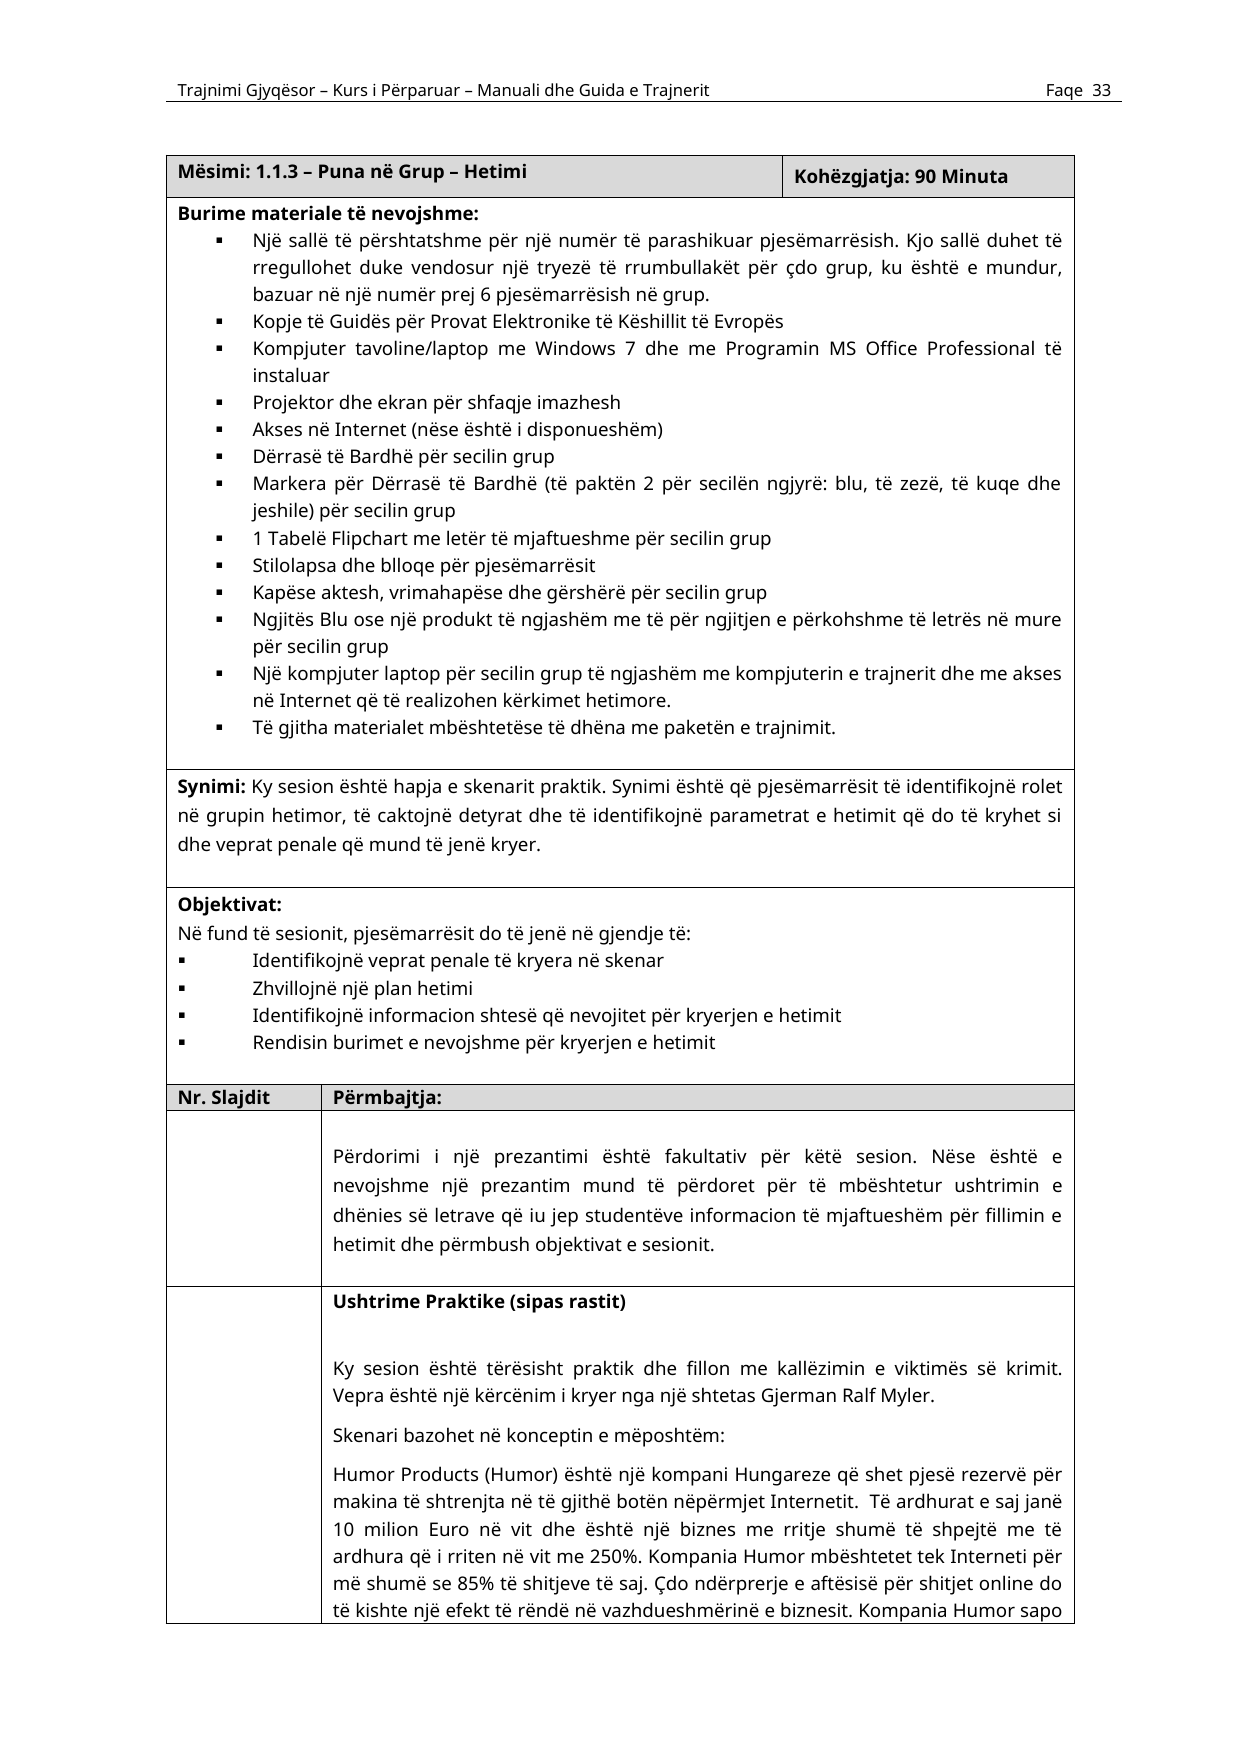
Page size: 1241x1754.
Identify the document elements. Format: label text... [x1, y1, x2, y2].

table_cell Përmbajtja: [322, 1085, 1074, 1110]
table_cell [167, 1111, 321, 1286]
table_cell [322, 1287, 1074, 1623]
table_cell Nr. Slajdit [167, 1085, 321, 1110]
table_cell [167, 1287, 321, 1623]
table_cell Synimi: Ky sesion është hapja e skenarit praktik. Synimi është që pjesëmarrësit të identifikojnë rolet në grupin hetimor, të caktojnë detyrat dhe të identifikojnë parametrat e hetimit që do të kryhet si dhe veprat penale që mund të jenë kryer. [167, 770, 1074, 887]
table_cell Objektivat: Në fund të sesionit, pjesëmarrësit do të jenë në gjendje të: Identifikojnë veprat penale të kryera në skenar Zhvillojnë një plan hetimi Identifikojnë informacion shtesë që nevojitet për kryerjen e hetimit Rendisin burimet e nevojshme për kryerjen e hetimit [167, 888, 1074, 1084]
table_cell Burime materiale të nevojshme: Një sallë të përshtatshme për një numër të parashikuar pjesëmarrësish. Kjo sallë duhet të rregullohet duke vendosur një tryezë të rrumbullakët për çdo grup, ku është e mundur, bazuar në një numër prej 6 pjesëmarrësish në grup. Kopje të Guidës për Provat Elektronike të Këshillit të Evropës Kompjuter tavoline/laptop me Windows 7 dhe me Programin MS Office Professional të instaluar Projektor dhe ekran për shfaqje imazhesh Akses në Internet (nëse është i disponueshëm) Dërrasë të Bardhë për secilin grup Markera për Dërrasë të Bardhë (të paktën 2 për secilën ngjyrë: blu, të zezë, të kuqe dhe jeshile) për secilin grup 1 Tabelë Flipchart me letër të mjaftueshme për secilin grup Stilolapsa dhe blloqe për pjesëmarrësit Kapëse aktesh, vrimahapëse dhe gërshërë për secilin grup Ngjitës Blu ose një produkt të ngjashëm me të për ngjitjen e përkohshme të letrës në mure për secilin grup Një kompjuter laptop për secilin grup të ngjashëm me kompjuterin e trajnerit dhe me akses në Internet që të realizohen kërkimet hetimore. Të gjitha materialet mbështetëse të dhëna me paketën e trajnimit. [167, 198, 1074, 769]
table_cell Përdorimi i një prezantimi është fakultativ për këtë sesion. Nëse është e nevojshme një prezantim mund të përdoret për të mbështetur ushtrimin e dhënies së letrave që iu jep studentëve informacion të mjaftueshëm për fillimin e hetimit dhe përmbush objektivat e sesionit. [322, 1111, 1074, 1286]
table_header Kohëzgjatja: 90 Minuta [783, 156, 1074, 197]
table_header Mësimi: 1.1.3 – Puna në Grup – Hetimi [167, 156, 782, 197]
